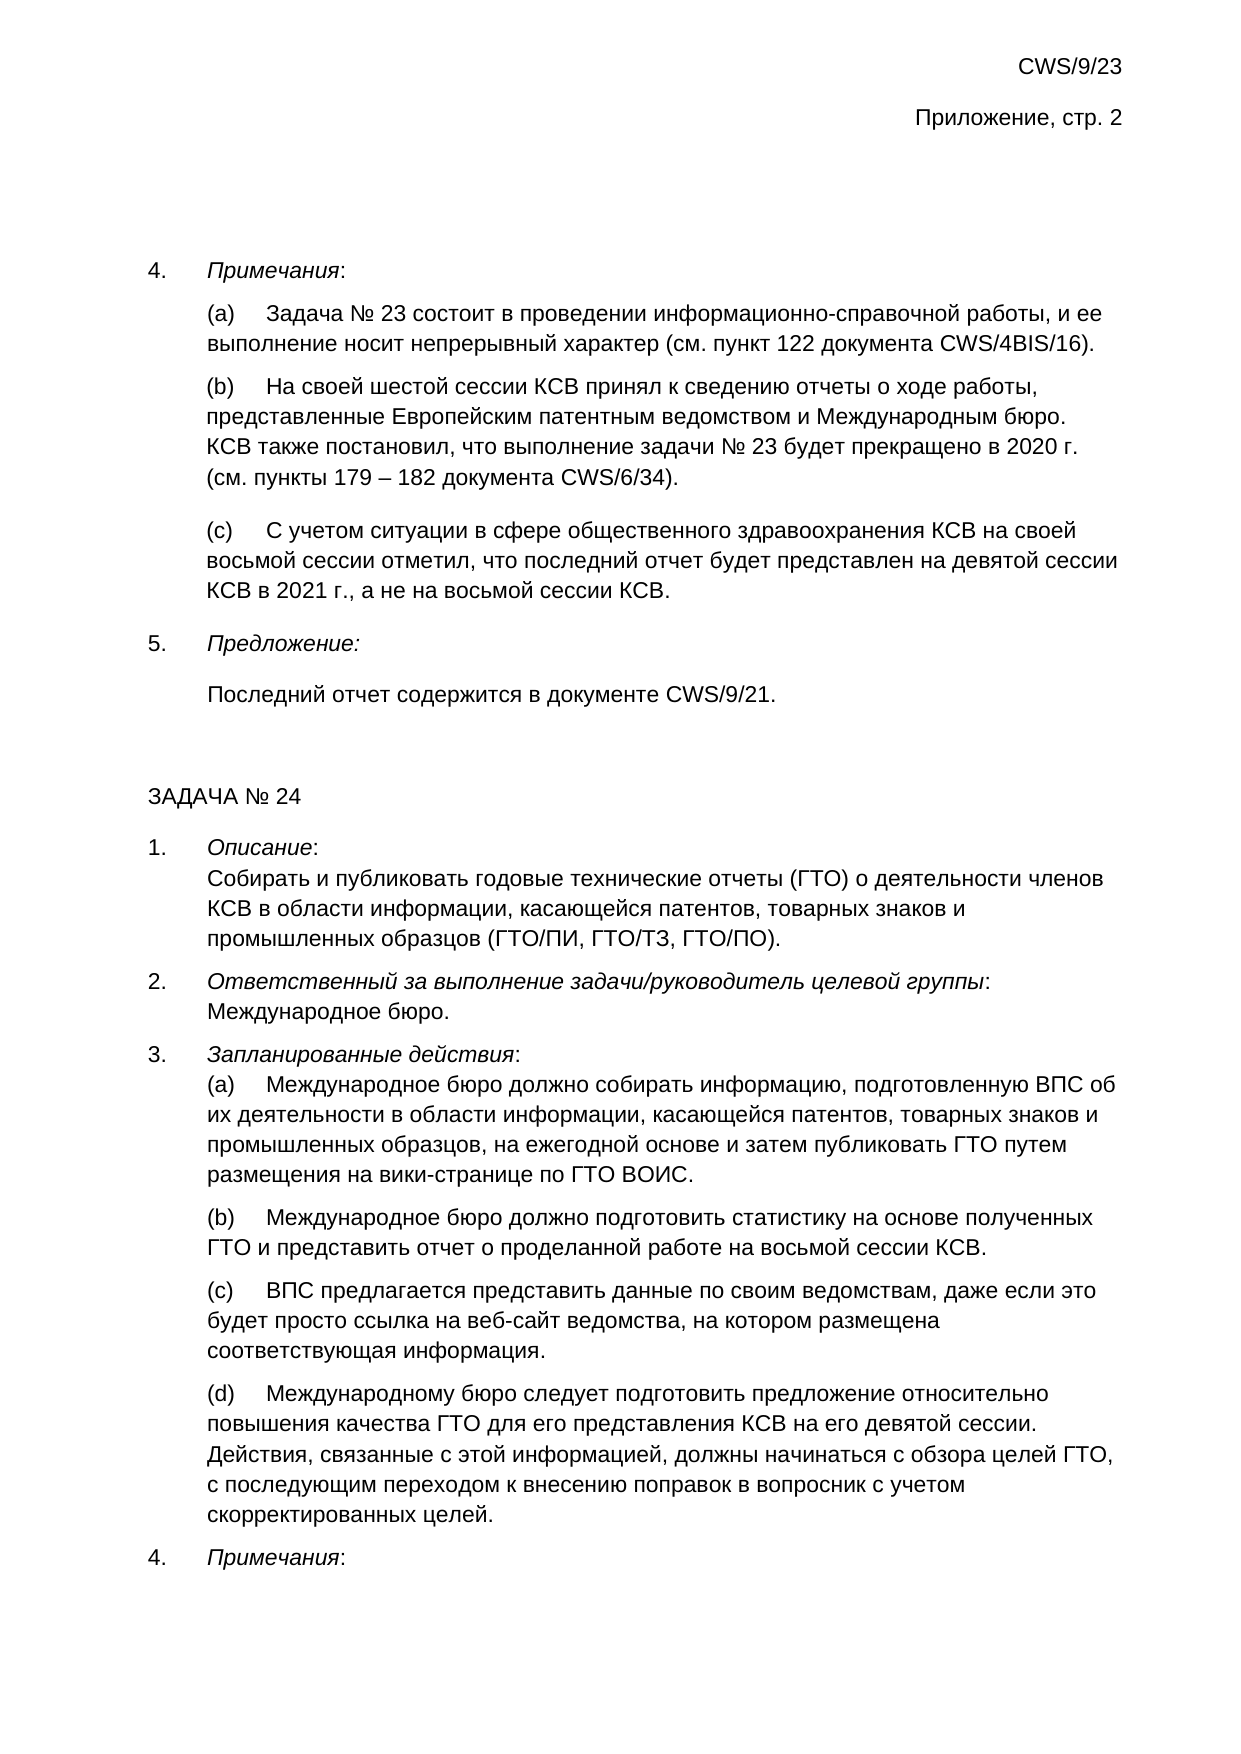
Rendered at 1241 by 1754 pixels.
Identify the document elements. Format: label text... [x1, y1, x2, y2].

text 1. Описание: Собирать и публиковать годовые технические отчеты (ГТО) о деятельности членов КСВ в области информации, касающейся патентов, товарных знаков и промышленных образцов (ГТО/ПИ, ГТО/ТЗ, ГТО/ПО). [148, 834, 1122, 951]
text (b) Международное бюро должно подготовить статистику на основе полученных ГТО и представить отчет о проделанной работе на восьмой сессии КСВ. [148, 1204, 1122, 1261]
text 4. Примечания: [148, 257, 1122, 284]
text 3. Запланированные действия: (a) Международное бюро должно собирать информацию, подготовленную ВПС об их деятельности в области информации, касающейся патентов, товарных знаков и промышленных образцов, на ежегодной основе и затем публиковать ГТО путем размещения на вики-странице по ГТО ВОИС. [148, 1041, 1122, 1188]
text 4. Примечания: [148, 1544, 1122, 1570]
text (d) Международному бюро следует подготовить предложение относительно повышения качества ГТО для его представления КСВ на его девятой сессии. Действия, связанные с этой информацией, должны начинаться с обзора целей ГТО, с последующим переходом к внесению поправок в вопросник с учетом скорректированных целей. [148, 1380, 1122, 1527]
text Последний отчет содержится в документе CWS/9/21. [207, 681, 1122, 708]
list С учетом ситуации в сфере общественного здравоохранения КСВ на своей восьмой сессии отметил, что последний отчет будет представлен на девятой сессии КСВ в 2021 г., а не на восьмой сессии КСВ. [206, 517, 1122, 603]
text ЗАДАЧА № 24 [148, 783, 1122, 810]
list Задача № 23 состоит в проведении информационно-справочной работы, и ее выполнение носит непрерывный характер (см. пункт 122 документа CWS/4BIS/16). [207, 300, 1122, 357]
text 5. Предложение: [148, 630, 1122, 657]
list На своей шестой сессии КСВ принял к сведению отчеты о ходе работы, представленные Европейским патентным ведомством и Международным бюро. КСВ также постановил, что выполнение задачи № 23 будет прекращено в 2020 г. (см. пункты 179 – 182 документа CWS/6/34). [206, 373, 1122, 490]
text (c) ВПС предлагается представить данные по своим ведомствам, даже если это будет просто ссылка на веб-сайт ведомства, на котором размещена соответствующая информация. [148, 1277, 1122, 1364]
text 2. Ответственный за выполнение задачи/руководитель целевой группы: Международное бюро. [148, 968, 1122, 1024]
